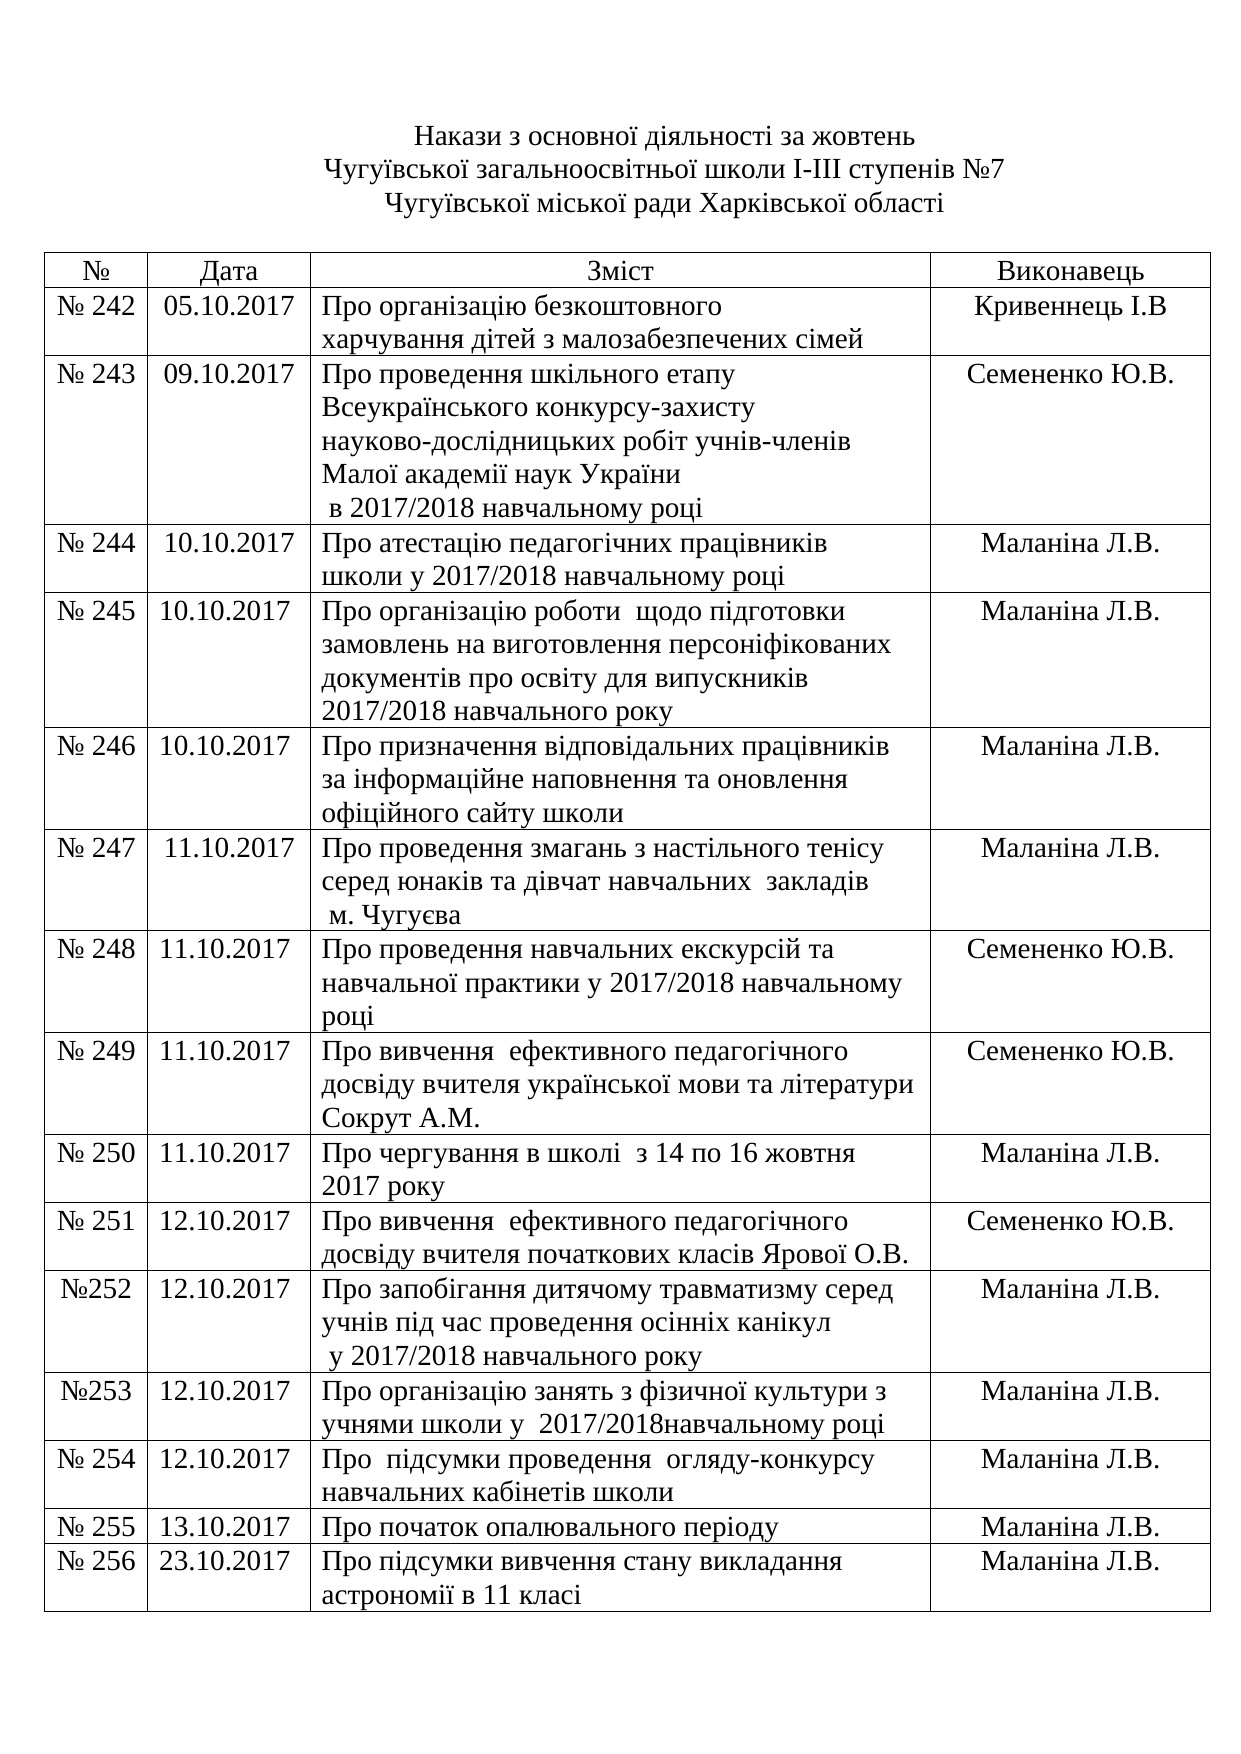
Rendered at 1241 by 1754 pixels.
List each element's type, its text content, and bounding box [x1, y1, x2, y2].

table_cell № 251 [45, 1203, 147, 1270]
table_cell Семененко Ю.В. [931, 931, 1210, 1032]
table_cell Маланіна Л.В. [931, 1544, 1210, 1611]
table_cell 09.10.2017 [148, 356, 310, 524]
table_cell № 249 [45, 1033, 147, 1134]
table_cell 10.10.2017 [148, 525, 310, 592]
table_cell 11.10.2017 [148, 931, 310, 1032]
table_cell Про організацію роботи щодо підготовки замовлень на виготовлення персоніфікованих документів про освіту для випускників 2017/2018 навчального року [311, 593, 930, 727]
table_cell № 243 [45, 356, 147, 524]
table_cell Маланіна Л.В. [931, 525, 1210, 592]
table_cell Маланіна Л.В. [931, 1509, 1210, 1542]
table_cell №253 [45, 1373, 147, 1440]
table_cell № 246 [45, 728, 147, 829]
table_cell № 256 [45, 1544, 147, 1611]
table_cell 23.10.2017 [148, 1544, 310, 1611]
table_cell 11.10.2017 [148, 830, 310, 930]
table_cell 10.10.2017 [148, 593, 310, 727]
table_header Дата [148, 253, 310, 287]
table_cell Про підсумки проведення огляду-конкурсу навчальних кабінетів школи [311, 1441, 930, 1508]
table_cell Про проведення навчальних екскурсій та навчальної практики у 2017/2018 навчальному році [311, 931, 930, 1032]
table_cell № 255 [45, 1509, 147, 1542]
table_cell Маланіна Л.В. [931, 1441, 1210, 1508]
table_cell № 244 [45, 525, 147, 592]
table_cell Семененко Ю.В. [931, 356, 1210, 524]
table_cell Про вивчення ефективного педагогічного досвіду вчителя початкових класів Ярової О.В. [311, 1203, 930, 1270]
table_cell 12.10.2017 [148, 1373, 310, 1440]
table_cell Маланіна Л.В. [931, 1373, 1210, 1440]
table_cell № 247 [45, 830, 147, 930]
table_cell 12.10.2017 [148, 1441, 310, 1508]
table_cell № 248 [45, 931, 147, 1032]
table_cell 11.10.2017 [148, 1135, 310, 1202]
table_cell 12.10.2017 [148, 1203, 310, 1270]
table_cell № 245 [45, 593, 147, 727]
table_cell Про організацію безкоштовного харчування дітей з малозабезпечених сімей [311, 288, 930, 355]
table_cell Про призначення відповідальних працівників за інформаційне наповнення та оновлення офіційного сайту школи [311, 728, 930, 829]
table_cell Про проведення шкільного етапу Всеукраїнського конкурсу-захисту науково-дослідницьких робіт учнів-членів Малої академії наук України в 2017/2018 навчальному році [311, 356, 930, 524]
table_cell Про підсумки вивчення стану викладання астрономії в 11 класі [311, 1544, 930, 1611]
table_cell 12.10.2017 [148, 1271, 310, 1372]
table_cell Маланіна Л.В. [931, 728, 1210, 829]
table_cell 05.10.2017 [148, 288, 310, 355]
text Чугуївської загальноосвітньої школи І-ІІІ ступенів №7 [177, 152, 1152, 185]
table_cell Про проведення змагань з настільного тенісу серед юнаків та дівчат навчальних закладів м. Чугуєва [311, 830, 930, 930]
table_cell Семененко Ю.В. [931, 1203, 1210, 1270]
table_cell Про атестацію педагогічних працівників школи у 2017/2018 навчальному році [311, 525, 930, 592]
table_cell Маланіна Л.В. [931, 1271, 1210, 1372]
table_cell № 254 [45, 1441, 147, 1508]
table_cell Про організацію занять з фізичної культури з учнями школи у 2017/2018навчальному році [311, 1373, 930, 1440]
table_cell № 250 [45, 1135, 147, 1202]
table_cell Семененко Ю.В. [931, 1033, 1210, 1134]
table_cell Кривеннець І.В [931, 288, 1210, 355]
table_cell Маланіна Л.В. [931, 1135, 1210, 1202]
table_cell №252 [45, 1271, 147, 1372]
table_cell Про початок опалювального періоду [311, 1509, 930, 1542]
table_cell 13.10.2017 [148, 1509, 310, 1542]
text Чугуївської міської ради Харківської області [177, 185, 1152, 219]
text Накази з основної діяльності за жовтень [177, 118, 1152, 152]
table_cell Про чергування в школі з 14 по 16 жовтня 2017 року [311, 1135, 930, 1202]
table_header Зміст [311, 253, 930, 287]
table_header Виконавець [931, 253, 1210, 287]
table_cell № 242 [45, 288, 147, 355]
table_cell Маланіна Л.В. [931, 593, 1210, 727]
table_header № [45, 253, 147, 287]
table_cell Про запобігання дитячому травматизму серед учнів під час проведення осінніх канікул у 2017/2018 навчального року [311, 1271, 930, 1372]
table_cell 11.10.2017 [148, 1033, 310, 1134]
table_cell Маланіна Л.В. [931, 830, 1210, 930]
table_cell Про вивчення ефективного педагогічного досвіду вчителя української мови та літератури Сокрут А.М. [311, 1033, 930, 1134]
table_cell 10.10.2017 [148, 728, 310, 829]
